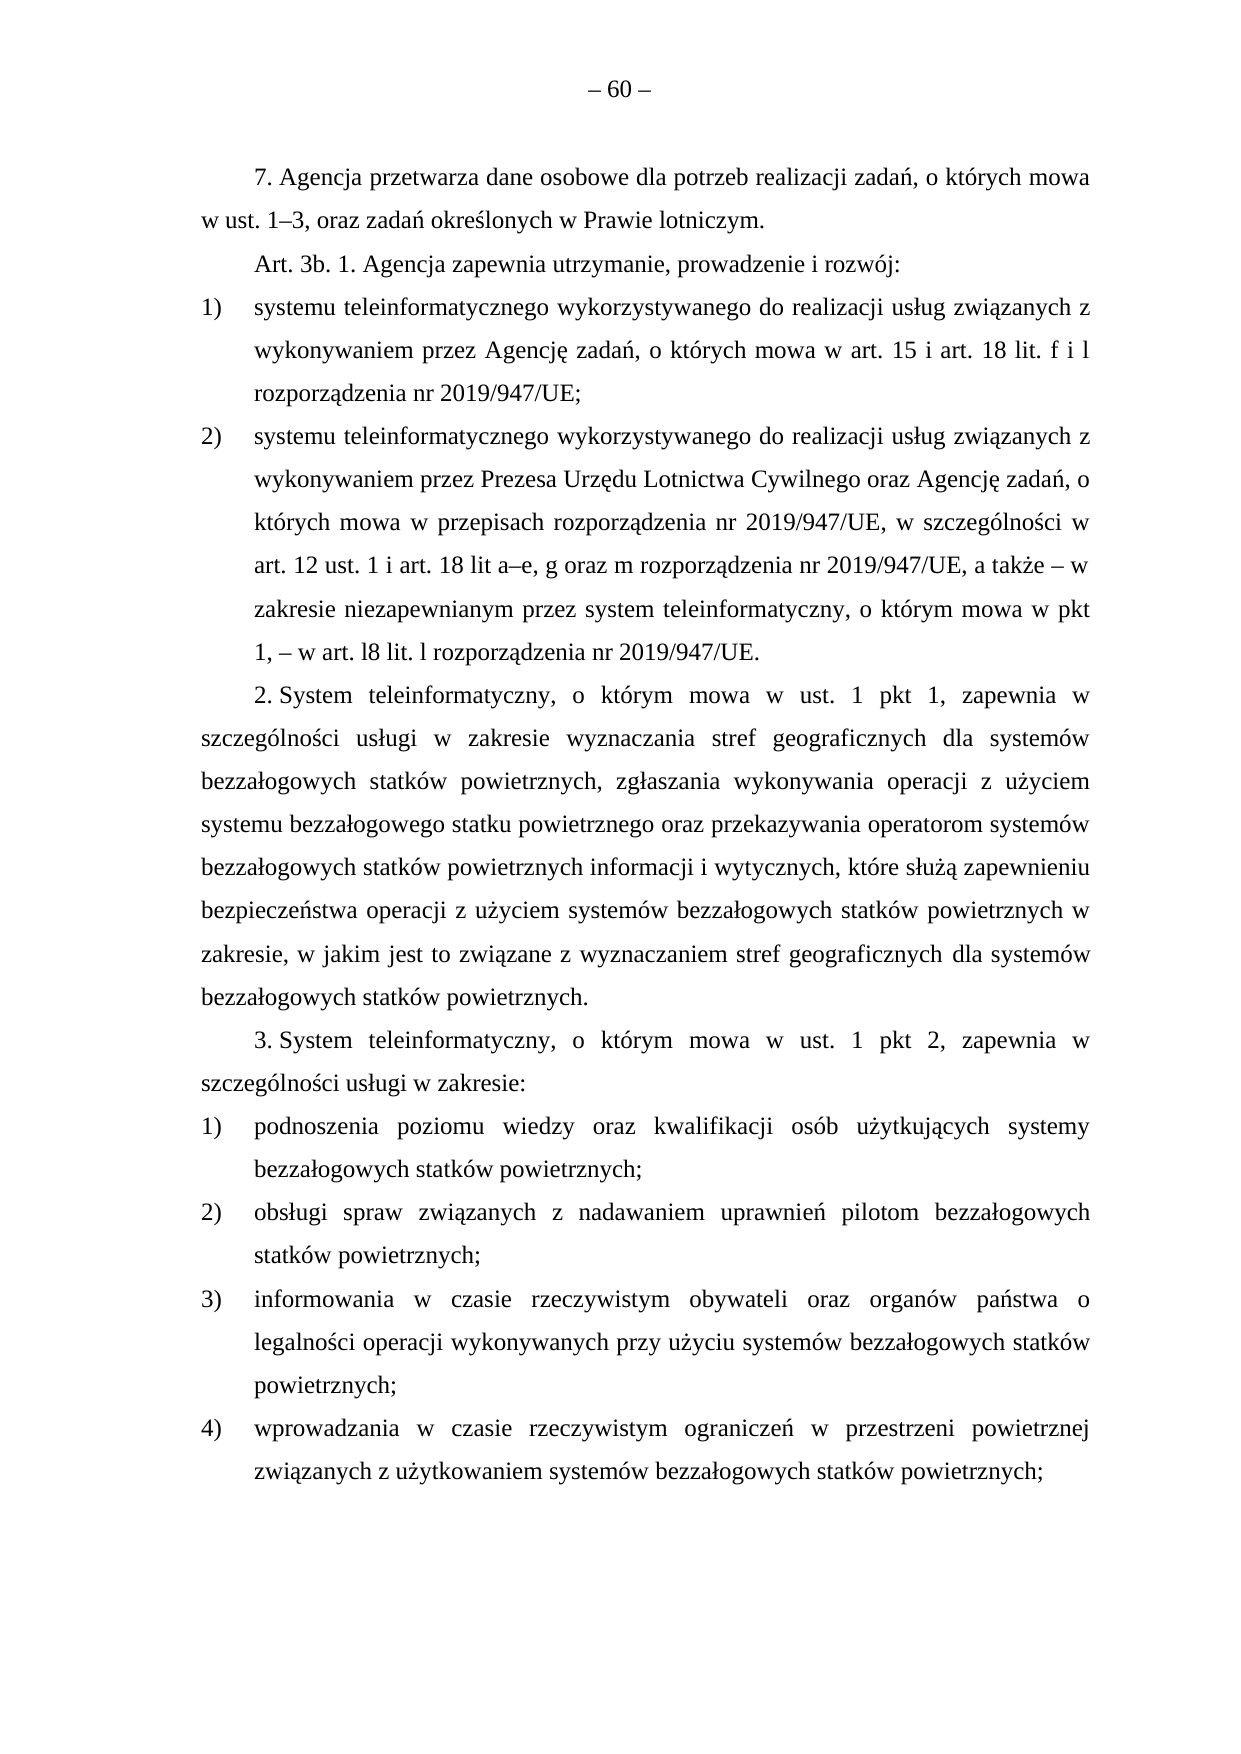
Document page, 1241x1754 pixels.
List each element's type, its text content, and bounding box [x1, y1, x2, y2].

text 2) systemu teleinformatycznego wykorzystywanego do realizacji usług związanych z wykonywaniem przez Prezesa Urzędu Lotnictwa Cywilnego oraz Agencję zadań, o których mowa w przepisach rozporządzenia nr 2019/947/UE, w szczególności w art. 12 ust. 1 i art. 18 lit a–e, g oraz m rozporządzenia nr 2019/947/UE, a także – w zakresie niezapewnianym przez system teleinformatyczny, o którym mowa w pkt 1, – w art. l8 lit. l rozporządzenia nr 2019/947/UE. [201, 421, 1091, 666]
text 1) podnoszenia poziomu wiedzy oraz kwalifikacji osób użytkujących systemy bezzałogowych statków powietrznych; [201, 1111, 1091, 1183]
text 3) informowania w czasie rzeczywistym obywateli oraz organów państwa o legalności operacji wykonywanych przy użyciu systemów bezzałogowych statków powietrznych; [201, 1284, 1091, 1399]
text 1) systemu teleinformatycznego wykorzystywanego do realizacji usług związanych z wykonywaniem przez Agencję zadań, o których mowa w art. 15 i art. 18 lit. f i l rozporządzenia nr 2019/947/UE; [201, 292, 1091, 407]
text 2) obsługi spraw związanych z nadawaniem uprawnień pilotom bezzałogowych statków powietrznych; [201, 1197, 1091, 1269]
text 4) wprowadzania w czasie rzeczywistym ograniczeń w przestrzeni powietrznej związanych z użytkowaniem systemów bezzałogowych statków powietrznych; [201, 1413, 1091, 1485]
text 2. System teleinformatyczny, o którym mowa w ust. 1 pkt 1, zapewnia w szczególności usługi w zakresie wyznaczania stref geograficznych dla systemów bezzałogowych statków powietrznych, zgłaszania wykonywania operacji z użyciem systemu bezzałogowego statku powietrznego oraz przekazywania operatorom systemów bezzałogowych statków powietrznych informacji i wytycznych, które służą zapewnieniu bezpieczeństwa operacji z użyciem systemów bezzałogowych statków powietrznych w zakresie, w jakim jest to związane z wyznaczaniem stref geograficznych dla systemów bezzałogowych statków powietrznych. [201, 680, 1091, 1011]
text Art. 3b. 1. Agencja zapewnia utrzymanie, prowadzenie i rozwój: [201, 249, 1091, 277]
text 7. Agencja przetwarza dane osobowe dla potrzeb realizacji zadań, o których mowa w ust. 1–3, oraz zadań określonych w Prawie lotniczym. [201, 162, 1091, 234]
text 3. System teleinformatyczny, o którym mowa w ust. 1 pkt 2, zapewnia w szczególności usługi w zakresie: [201, 1025, 1091, 1097]
